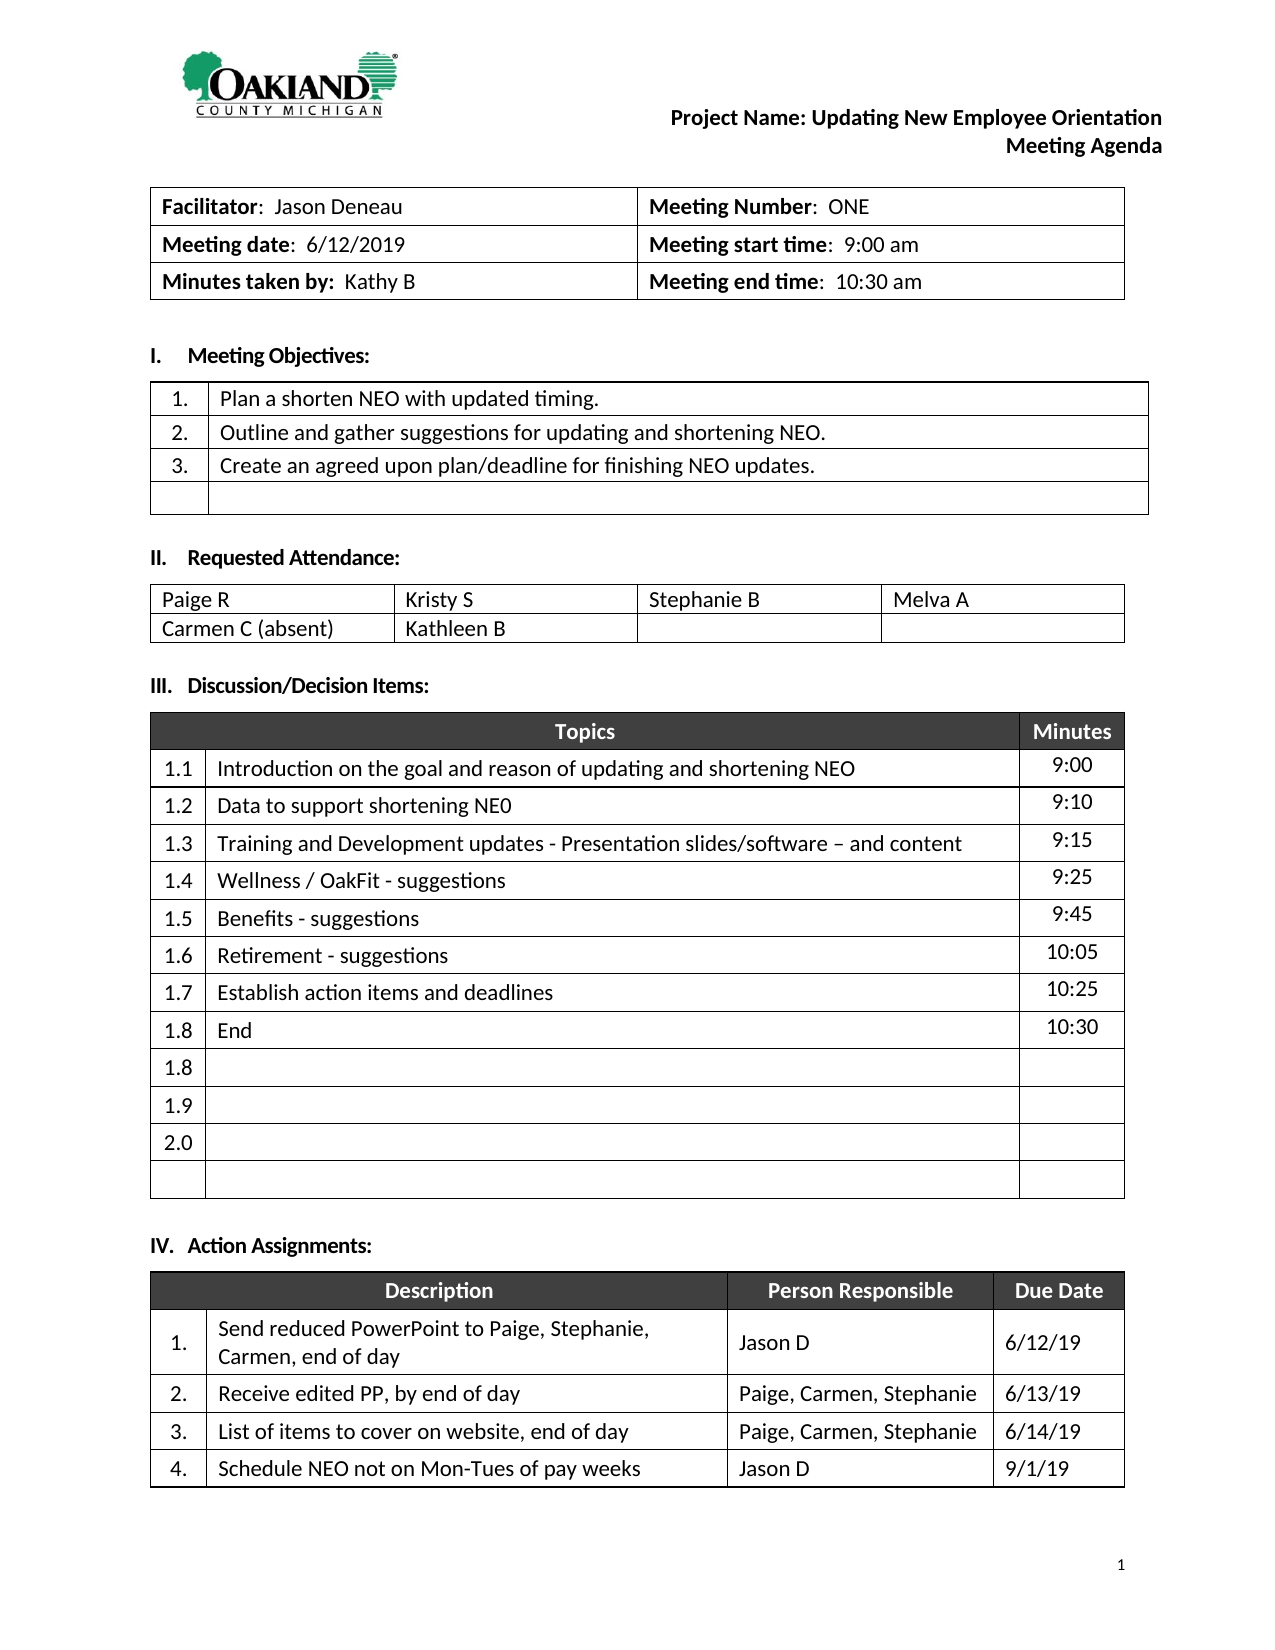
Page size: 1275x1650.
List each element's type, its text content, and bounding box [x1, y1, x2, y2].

table_cell Receive edited PP, by end of day [207, 1375, 727, 1412]
table_cell 9:25 [1020, 862, 1124, 898]
table_cell 2.0 [151, 1124, 205, 1160]
table_cell End [206, 1012, 1019, 1048]
table_cell Send reduced PowerPoint to Paige, Stephanie, Carmen, end of day [207, 1310, 727, 1374]
table_cell Create an agreed upon plan/deadline for finishing NEO updates. [209, 449, 1148, 481]
table_cell [151, 1161, 205, 1198]
table_cell 1.5 [151, 900, 205, 936]
table_cell [1020, 1161, 1124, 1198]
table_cell 1.2 [151, 788, 205, 824]
list Discussion/Decision Items: [150, 671, 1125, 699]
table_cell Paige, Carmen, Stephanie [728, 1413, 993, 1449]
table_cell [1020, 1124, 1124, 1160]
table_cell [206, 1124, 1019, 1160]
table_cell Carmen C (absent) [151, 614, 394, 642]
table_cell [206, 1087, 1019, 1123]
picture [150, 28, 428, 147]
table_cell Retirement - suggestions [206, 937, 1019, 973]
table_cell 1.8 [151, 1049, 205, 1086]
table_cell 1.9 [151, 1087, 205, 1123]
table_cell 10:30 [1020, 1012, 1124, 1048]
table_header Paige R [151, 585, 394, 613]
table_cell [638, 614, 881, 642]
table_cell 6/14/19 [994, 1413, 1124, 1449]
table_header Due Date [994, 1273, 1124, 1309]
table_cell 1.3 [151, 825, 205, 861]
table_cell Kathleen B [395, 614, 637, 642]
table_cell Establish action items and deadlines [206, 974, 1019, 1011]
table_cell 1.7 [151, 974, 205, 1011]
table_cell Introduction on the goal and reason of updating and shortening NEO [206, 750, 1019, 786]
table_cell [1020, 1087, 1124, 1123]
table_cell 3. [151, 1413, 206, 1449]
table_header Stephanie B [638, 585, 881, 613]
table_header 1. [151, 383, 208, 414]
table_cell 2. [151, 416, 208, 448]
table_cell [209, 482, 1148, 514]
table_header Person Responsible [728, 1273, 993, 1309]
table_cell 1.4 [151, 862, 205, 898]
table_cell Paige, Carmen, Stephanie [728, 1375, 993, 1412]
table_cell 1. [151, 1310, 206, 1374]
table_cell 1.1 [151, 750, 205, 786]
table_cell List of items to cover on website, end of day [207, 1413, 727, 1449]
table_cell 9:15 [1020, 825, 1124, 861]
table_cell 6/12/19 [994, 1310, 1124, 1374]
table_cell 6/13/19 [994, 1375, 1124, 1412]
table_header Topics [151, 713, 1019, 749]
table_cell Data to support shortening NE0 [206, 788, 1019, 824]
table_cell Outline and gather suggestions for updating and shortening NEO. [209, 416, 1148, 448]
table_cell 10:05 [1020, 937, 1124, 973]
table_cell 1.6 [151, 937, 205, 973]
table_cell 9/1/19 [994, 1450, 1124, 1486]
table_cell 9:00 [1020, 750, 1124, 786]
table_cell Wellness / OakFit - suggestions [206, 862, 1019, 898]
list Requested Attendance: [150, 543, 1125, 571]
list Action Assignments: [150, 1231, 1125, 1259]
table_cell Jason D [728, 1450, 993, 1486]
table_cell 10:25 [1020, 974, 1124, 1011]
table_cell [151, 482, 208, 514]
table_cell Training and Development updates - Presentation slides/software – and content [206, 825, 1019, 861]
table_header Facilitator: Jason Deneau [151, 188, 637, 224]
table_header Kristy S [395, 585, 637, 613]
table_header Description [151, 1273, 727, 1309]
table_cell Jason D [728, 1310, 993, 1374]
table_cell [206, 1049, 1019, 1086]
table_cell Benefits - suggestions [206, 900, 1019, 936]
table_cell Schedule NEO not on Mon-Tues of pay weeks [207, 1450, 727, 1486]
table_header Meeting Number: ONE [638, 188, 1124, 224]
table_cell Meeting start time: 9:00 am [638, 226, 1124, 262]
table_cell Minutes taken by: Kathy B [151, 263, 637, 299]
list Meeting Objectives: [150, 341, 1125, 369]
table_cell [1020, 1049, 1124, 1086]
table_cell [882, 614, 1124, 642]
table_header Melva A [882, 585, 1124, 613]
table_cell [206, 1161, 1019, 1198]
table_header Minutes [1020, 713, 1124, 749]
table_cell 9:10 [1020, 788, 1124, 824]
table_cell 9:45 [1020, 900, 1124, 936]
table_cell 3. [151, 449, 208, 481]
table_cell 2. [151, 1375, 206, 1412]
table_cell Meeting end time: 10:30 am [638, 263, 1124, 299]
table_header Plan a shorten NEO with updated timing. [209, 383, 1148, 414]
table_cell 4. [151, 1450, 206, 1486]
table_cell Meeting date: [151, 226, 637, 262]
table_cell 1.8 [151, 1012, 205, 1048]
